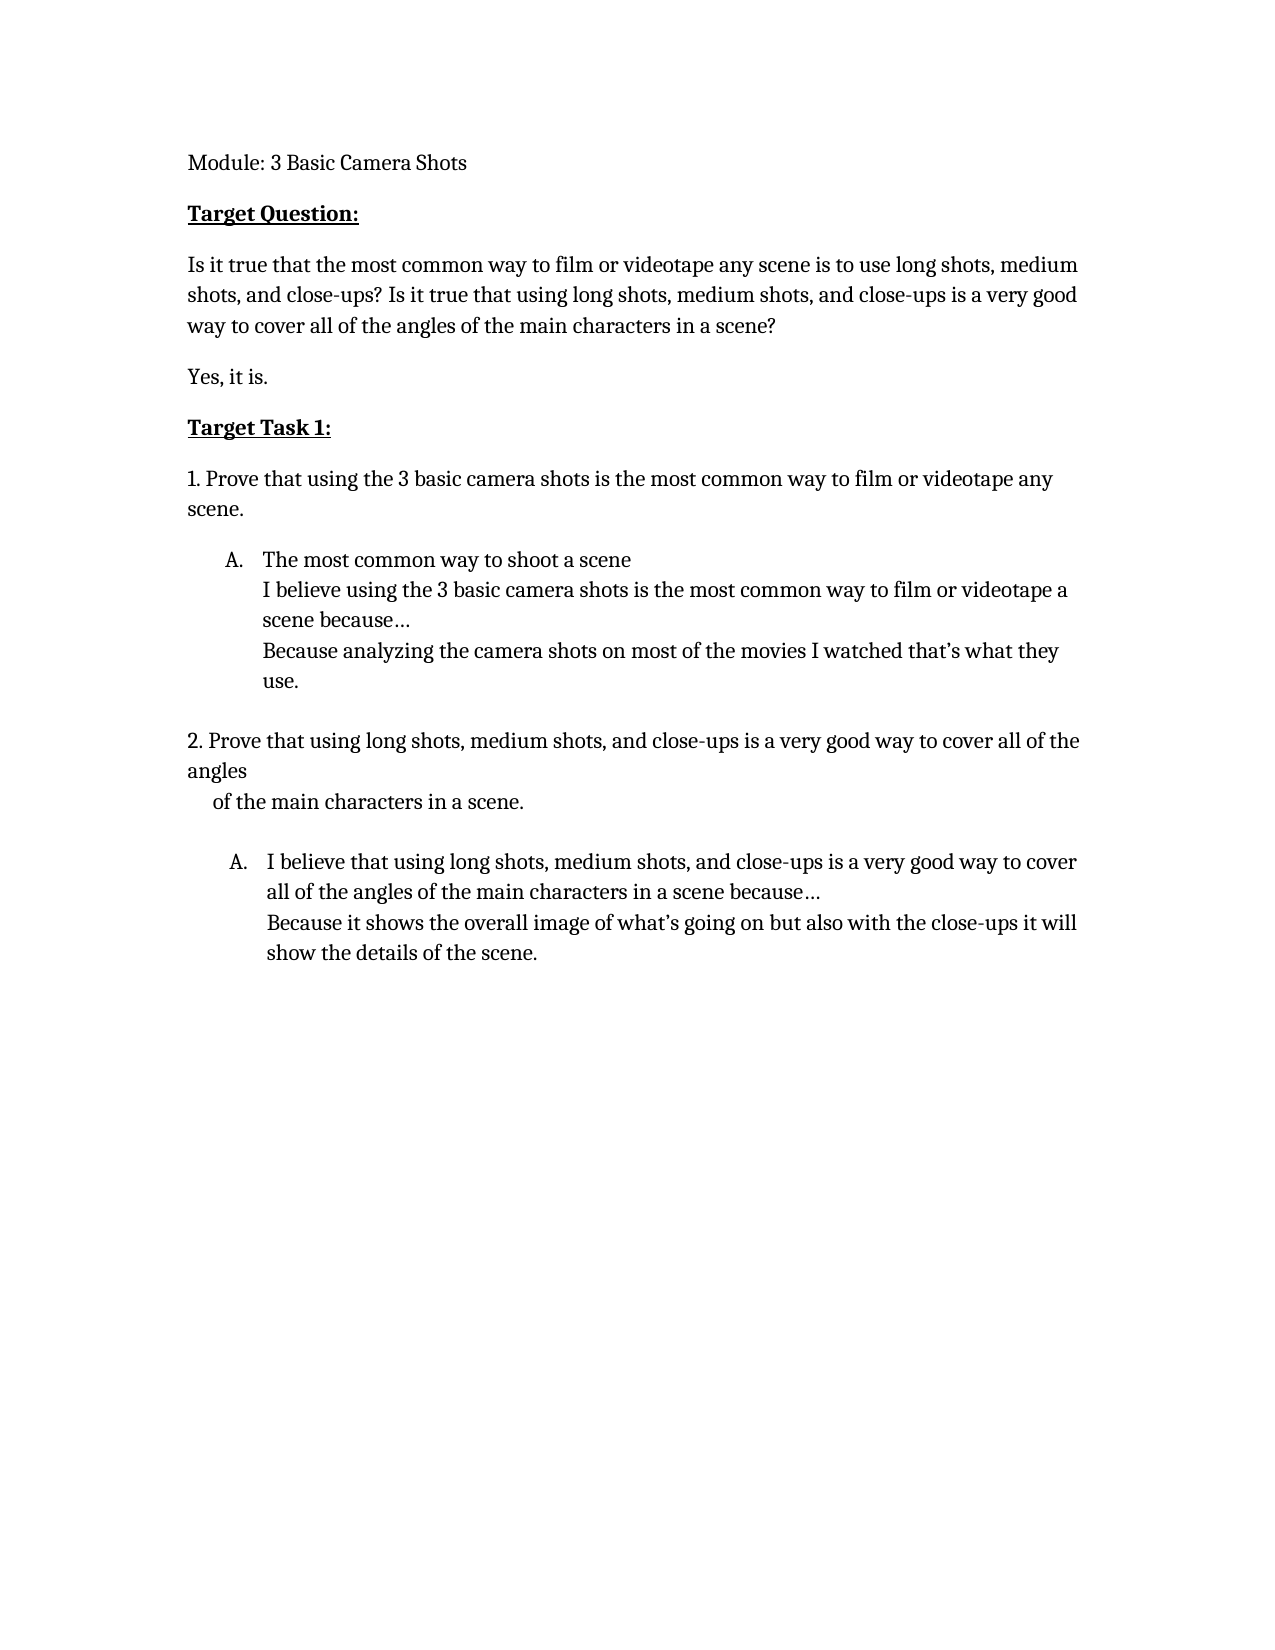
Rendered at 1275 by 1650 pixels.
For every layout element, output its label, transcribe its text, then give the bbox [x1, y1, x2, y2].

list of the main characters in a scene. [187, 788, 1087, 815]
text Module: 3 Basic Camera Shots [187, 150, 1087, 176]
text Target Task 1: [187, 414, 1087, 441]
text Yes, it is. [187, 363, 1087, 390]
text 1. Prove that using the 3 basic camera shots is the most common way to film or videotape any scene. [187, 466, 1087, 522]
list The most common way to shoot a scene [225, 547, 1087, 573]
list I believe that using long shots, medium shots, and close-ups is a very good way to cover all of the angles of the main characters in a scene because… [229, 849, 1087, 906]
list Because analyzing the camera shots on most of the movies I watched that’s what they use. [262, 637, 1087, 694]
text Target Question: [187, 201, 1087, 227]
list Because it shows the overall image of what’s going on but also with the close-ups it will show the details of the scene. [267, 909, 1087, 966]
list I believe using the 3 basic camera shots is the most common way to film or videotape a scene because… [262, 577, 1087, 634]
list 2. Prove that using long shots, medium shots, and close-ups is a very good way to cover all of the angles [187, 728, 1087, 785]
text Is it true that the most common way to film or videotape any scene is to use long shots, medium shots, and close-ups? Is it true that using long shots, medium shots, and close-ups is a very good way to cover all of the angles of the main characters in a scene? [187, 252, 1087, 339]
